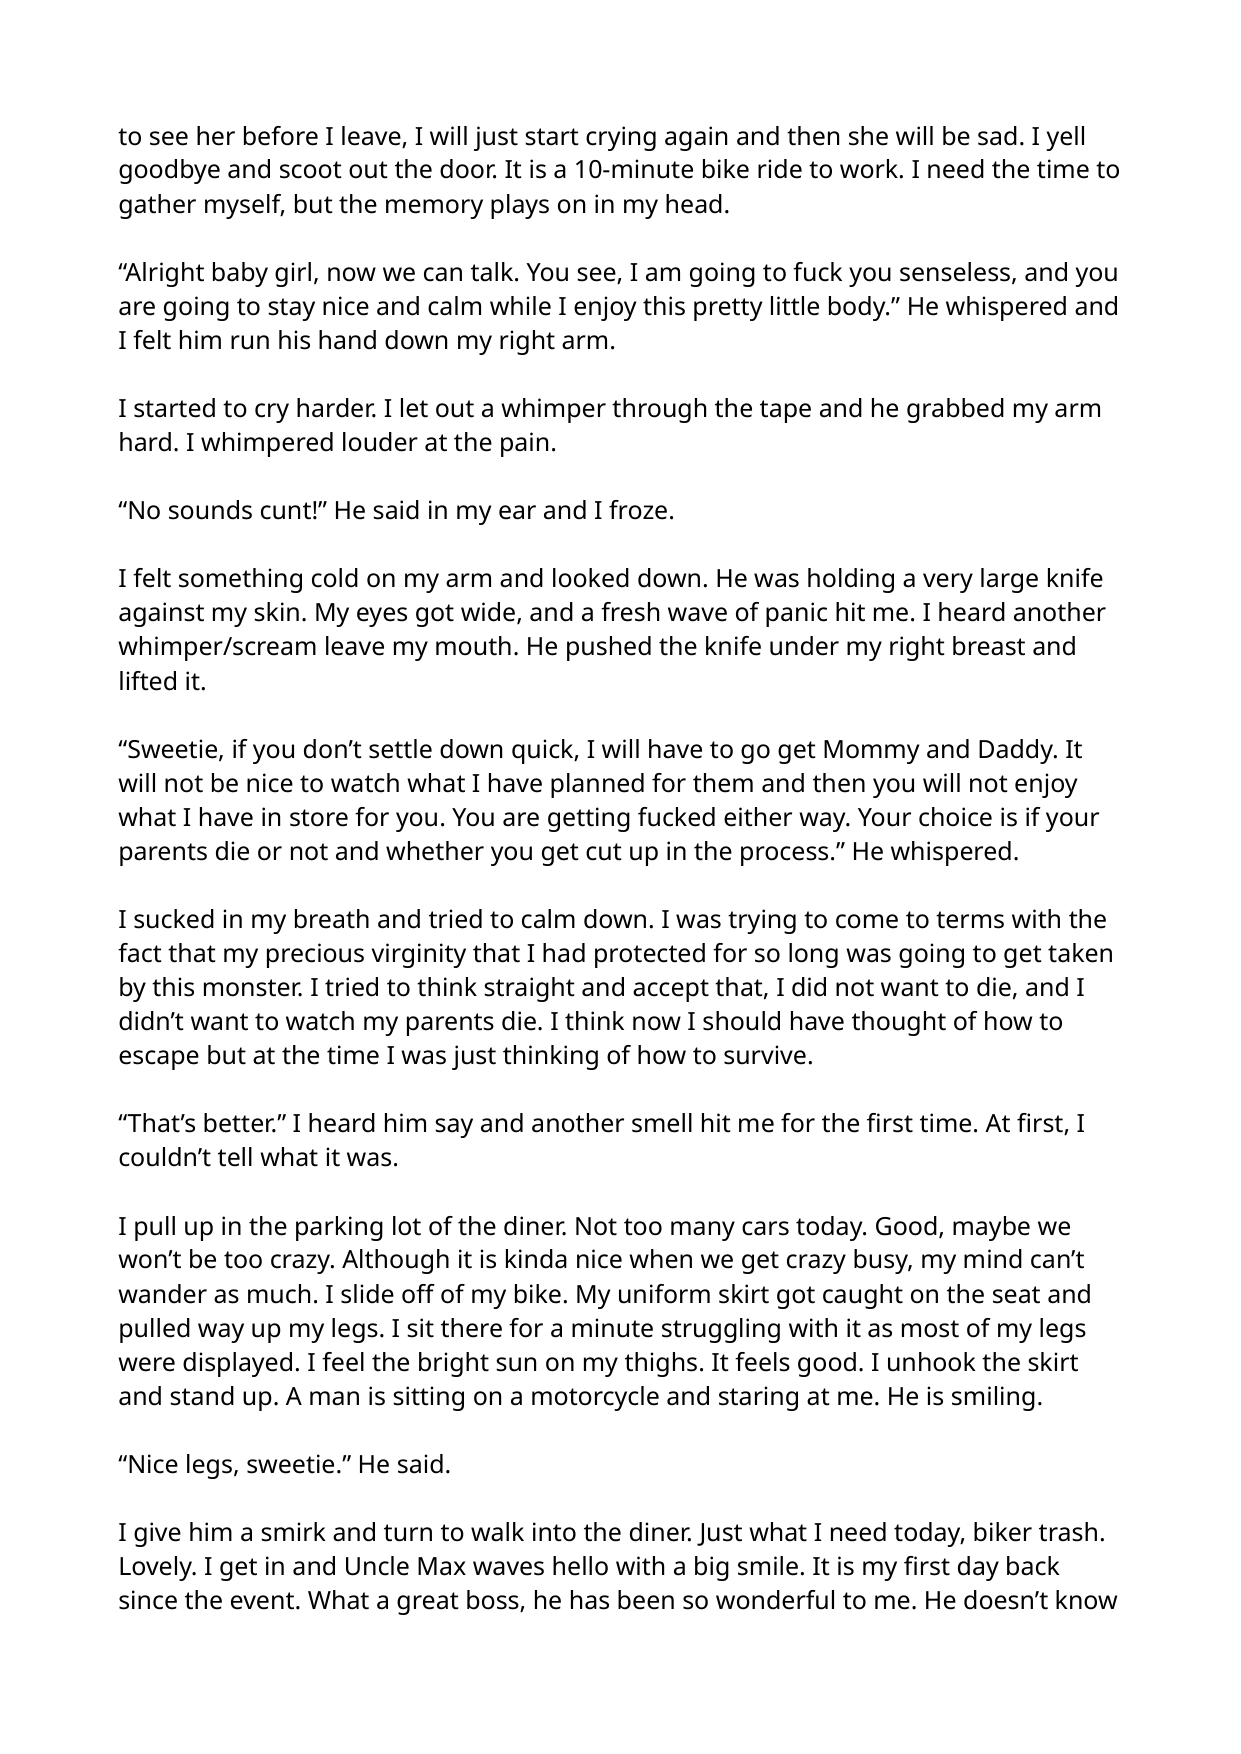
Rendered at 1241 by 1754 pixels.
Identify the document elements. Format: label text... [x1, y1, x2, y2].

text “Nice legs, sweetie.” He said. [118, 1447, 1122, 1481]
text I sucked in my breath and tried to calm down. I was trying to come to terms with the fact that my precious virginity that I had protected for so long was going to get taken by this monster. I tried to think straight and accept that, I did not want to die, and I didn’t want to watch my parents die. I think now I should have thought of how to escape but at the time I was just thinking of how to survive. [118, 902, 1122, 1072]
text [118, 1515, 1122, 1617]
text “That’s better.” I heard him say and another smell hit me for the first time. At first, I couldn’t tell what it was. [118, 1106, 1122, 1174]
text “Alright baby girl, now we can talk. You see, I am going to fuck you senseless, and you are going to stay nice and calm while I enjoy this pretty little body.” He whispered and I felt him run his hand down my right arm. [118, 254, 1122, 357]
text I felt something cold on my arm and looked down. He was holding a very large knife against my skin. My eyes got wide, and a fresh wave of panic hit me. I heard another whimper/scream leave my mouth. He pushed the knife under my right breast and lifted it. [118, 561, 1122, 697]
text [118, 118, 1122, 220]
text I pull up in the parking lot of the diner. Not too many cars today. Good, maybe we won’t be too crazy. Although it is kinda nice when we get crazy busy, my mind can’t wander as much. I slide off of my bike. My uniform skirt got caught on the seat and pulled way up my legs. I sit there for a minute struggling with it as most of my legs were displayed. I feel the bright sun on my thighs. It feels good. I unhook the skirt and stand up. A man is sitting on a motorcycle and staring at me. He is smiling. [118, 1208, 1122, 1412]
text I started to cry harder. I let out a whimper through the tape and he grabbed my arm hard. I whimpered louder at the pain. [118, 391, 1122, 459]
text “No sounds cunt!” He said in my ear and I froze. [118, 493, 1122, 527]
text “Sweetie, if you don’t settle down quick, I will have to go get Mommy and Daddy. It will not be nice to watch what I have planned for them and then you will not enjoy what I have in store for you. You are getting fucked either way. Your choice is if your parents die or not and whether you get cut up in the process.” He whispered. [118, 731, 1122, 867]
